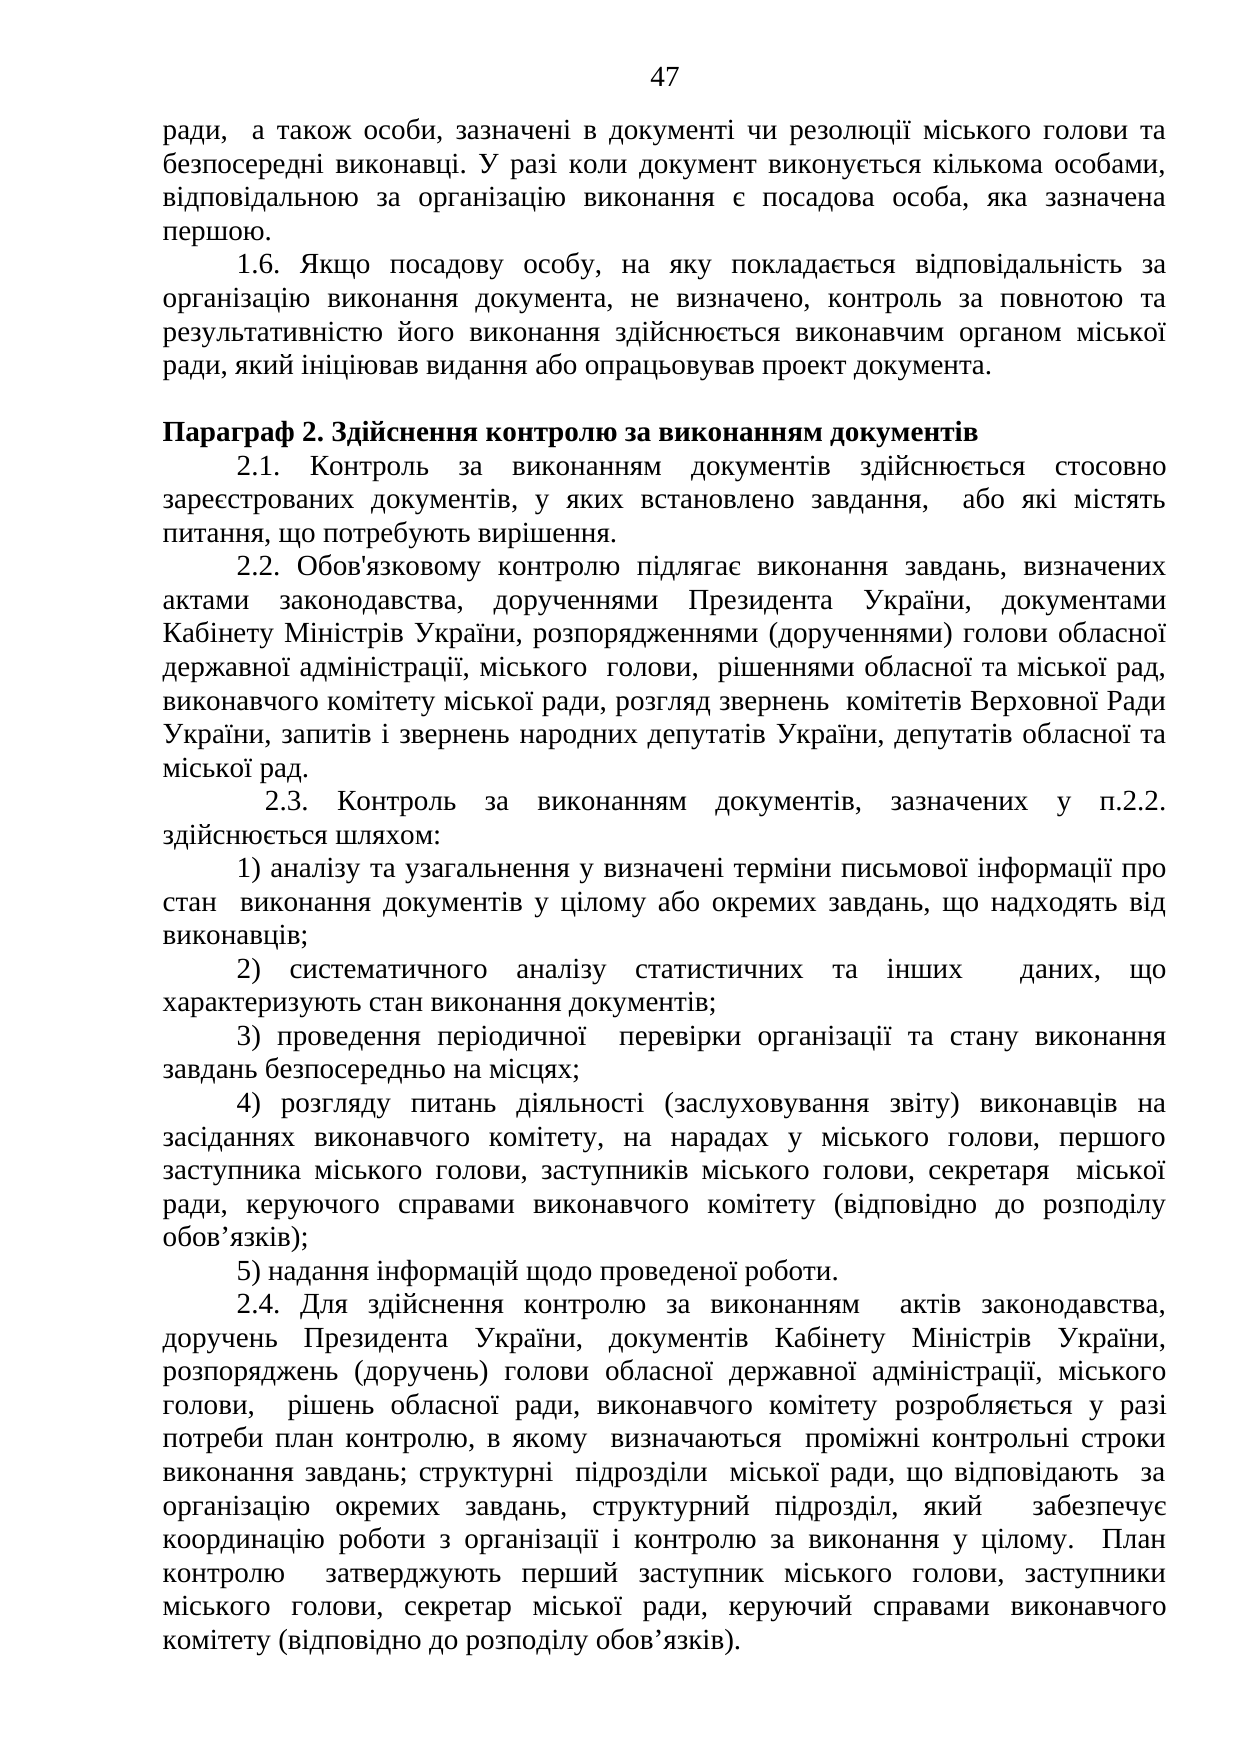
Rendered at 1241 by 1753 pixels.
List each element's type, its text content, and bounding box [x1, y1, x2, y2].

text 2.1. Контроль за виконанням документів здійснюється стосовно зареєстрованих документів, у яких встановлено завдання, або які містять питання, що потребують вирішення. [162, 448, 1167, 548]
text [162, 112, 1167, 247]
text Параграф 2. Здійснення контролю за виконанням документів [162, 414, 1167, 448]
text 1.6. Якщо посадову особу, на яку покладається відповідальність за організацію виконання документа, не визначено, контроль за повнотою та результативністю його виконання здійснюється виконавчим органом міської ради, який ініціював видання або опрацьовував проект документа. [162, 247, 1167, 381]
text 2.2. Обов'язковому контролю підлягає виконання завдань, визначених актами законодавства, дорученнями Президента України, документами Кабінету Міністрів України, розпорядженнями (дорученнями) голови обласної державної адміністрації, міського голови, рішеннями обласної та міської рад, виконавчого комітету міської ради, розгляд звернень комітетів Верховної Ради України, запитів і звернень народних депутатів України, депутатів обласної та міської рад. [162, 548, 1167, 783]
text 2.4. Для здійснення контролю за виконанням актів законодавства, доручень Президента України, документів Кабінету Міністрів України, розпоряджень (доручень) голови обласної державної адміністрації, міського голови, рішень обласної ради, виконавчого комітету розробляється у разі потреби план контролю, в якому визначаються проміжні контрольні строки виконання завдань; структурні підрозділи міської ради, що відповідають за організацію окремих завдань, структурний підрозділ, який забезпечує координацію роботи з організації і контролю за виконання у цілому. План контролю затверджують перший заступник міського голови, заступники міського голови, секретар міської ради, керуючий справами виконавчого комітету (відповідно до розподілу обов’язків). [162, 1286, 1167, 1655]
text 1) аналізу та узагальнення у визначені терміни письмової інформації про стан виконання документів у цілому або окремих завдань, що надходять від виконавців; [162, 850, 1167, 951]
text 5) надання інформацій щодо проведеної роботи. [162, 1253, 1167, 1286]
text 3) проведення періодичної перевірки організації та стану виконання завдань безпосередньо на місцях; [162, 1018, 1167, 1085]
text 2) систематичного аналізу статистичних та інших даних, що характеризують стан виконання документів; [162, 951, 1167, 1018]
text 4) розгляду питань діяльності (заслуховування звіту) виконавців на засіданнях виконавчого комітету, на нарадах у міського голови, першого заступника міського голови, заступників міського голови, секретаря міської ради, керуючого справами виконавчого комітету (відповідно до розподілу обов’язків); [162, 1085, 1167, 1253]
text 2.3. Контроль за виконанням документів, зазначених у п.2.2. здійснюється шляхом: [162, 783, 1167, 850]
